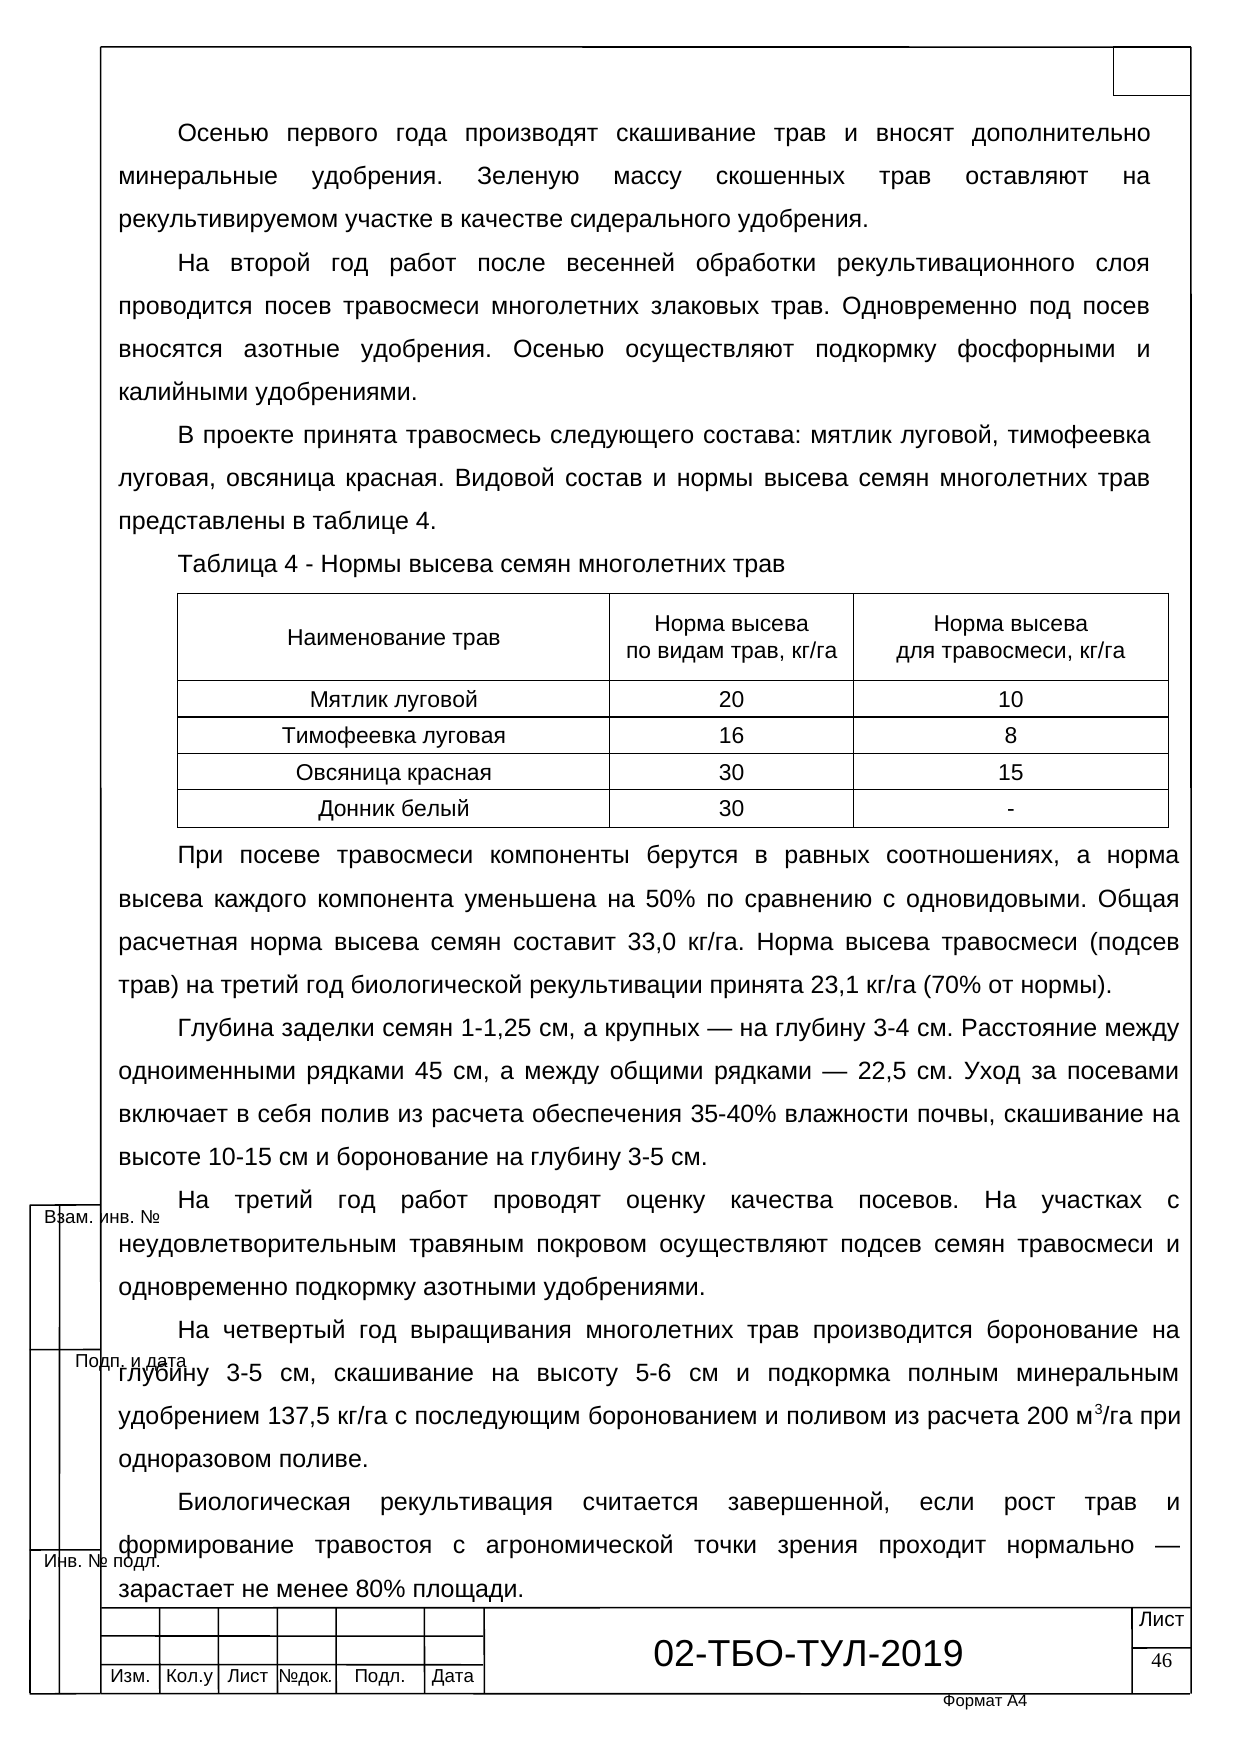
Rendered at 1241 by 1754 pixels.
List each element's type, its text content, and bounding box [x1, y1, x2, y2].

table_cell Мятлик луговой [178, 681, 609, 716]
text В проекте принята травосмесь следующего состава: мятлик луговой, тимофеевка луговая, овсяница красная. Видовой состав и нормы высева семян многолетних трав представлены в таблице 4. [118, 420, 1152, 535]
text На третий год работ проводят оценку качества посевов. На участках с неудовлетворительным травяным покровом осуществляют подсев семян травосмеси и одновременно подкормку азотными удобрениями. [118, 1185, 1181, 1300]
table_header Норма высева по видам трав, кг/га [610, 594, 853, 680]
text Биологическая рекультивация считается завершенной, если рост трав и формирование травостоя с агрономической точки зрения проходит нормально — зарастает не менее 80% площади. [118, 1487, 1181, 1602]
text При посеве травосмеси компоненты берутся в равных соотношениях, а норма высева каждого компонента уменьшена на 50% по сравнению с одновидовыми. Общая расчетная норма высева семян составит 33,0 кг/га. Норма высева травосмеси (подсев трав) на третий год биологической рекультивации принята 23,1 кг/га (70% от нормы). [118, 840, 1181, 998]
text На четвертый год выращивания многолетних трав производится боронование на глубину 3-5 см, скашивание на высоту 5-6 см и подкормка полным минеральным удобрением 137,5 кг/га с последующим боронованием и поливом из расчета 200 м3/га при одноразовом поливе. [118, 1315, 1181, 1473]
table_cell 10 [854, 681, 1168, 716]
table_cell Овсяница красная [178, 754, 609, 789]
table_cell 30 [610, 754, 853, 789]
table_cell 16 [610, 718, 853, 753]
text На второй год работ после весенней обработки рекультивационного слоя проводится посев травосмеси многолетних злаковых трав. Одновременно под посев вносятся азотные удобрения. Осенью осуществляют подкормку фосфорными и калийными удобрениями. [118, 247, 1152, 406]
table_cell 20 [610, 681, 853, 716]
table_cell Тимофеевка луговая [178, 718, 609, 753]
table_header Наименование трав [178, 594, 609, 680]
table_header Норма высева для травосмеси, кг/га [854, 594, 1168, 680]
table_cell Донник белый [178, 790, 609, 827]
table_cell 15 [854, 754, 1168, 789]
table_cell - [854, 790, 1168, 827]
text Таблица 4 - Нормы высева семян многолетних трав [118, 549, 1152, 578]
table_cell 8 [854, 718, 1168, 753]
text Осенью первого года производят скашивание трав и вносят дополнительно минеральные удобрения. Зеленую массу скошенных трав оставляют на рекультивируемом участке в качестве сидерального удобрения. [118, 118, 1152, 233]
table_cell 30 [610, 790, 853, 827]
text Глубина заделки семян 1-1,25 см, а крупных — на глубину 3-4 см. Расстояние между одноименными рядками 45 см, а между общими рядками — 22,5 см. Уход за посевами включает в себя полив из расчета обеспечения 35-40% влажности почвы, скашивание на высоте 10-15 см и боронование на глубину 3-5 см. [118, 1013, 1181, 1171]
